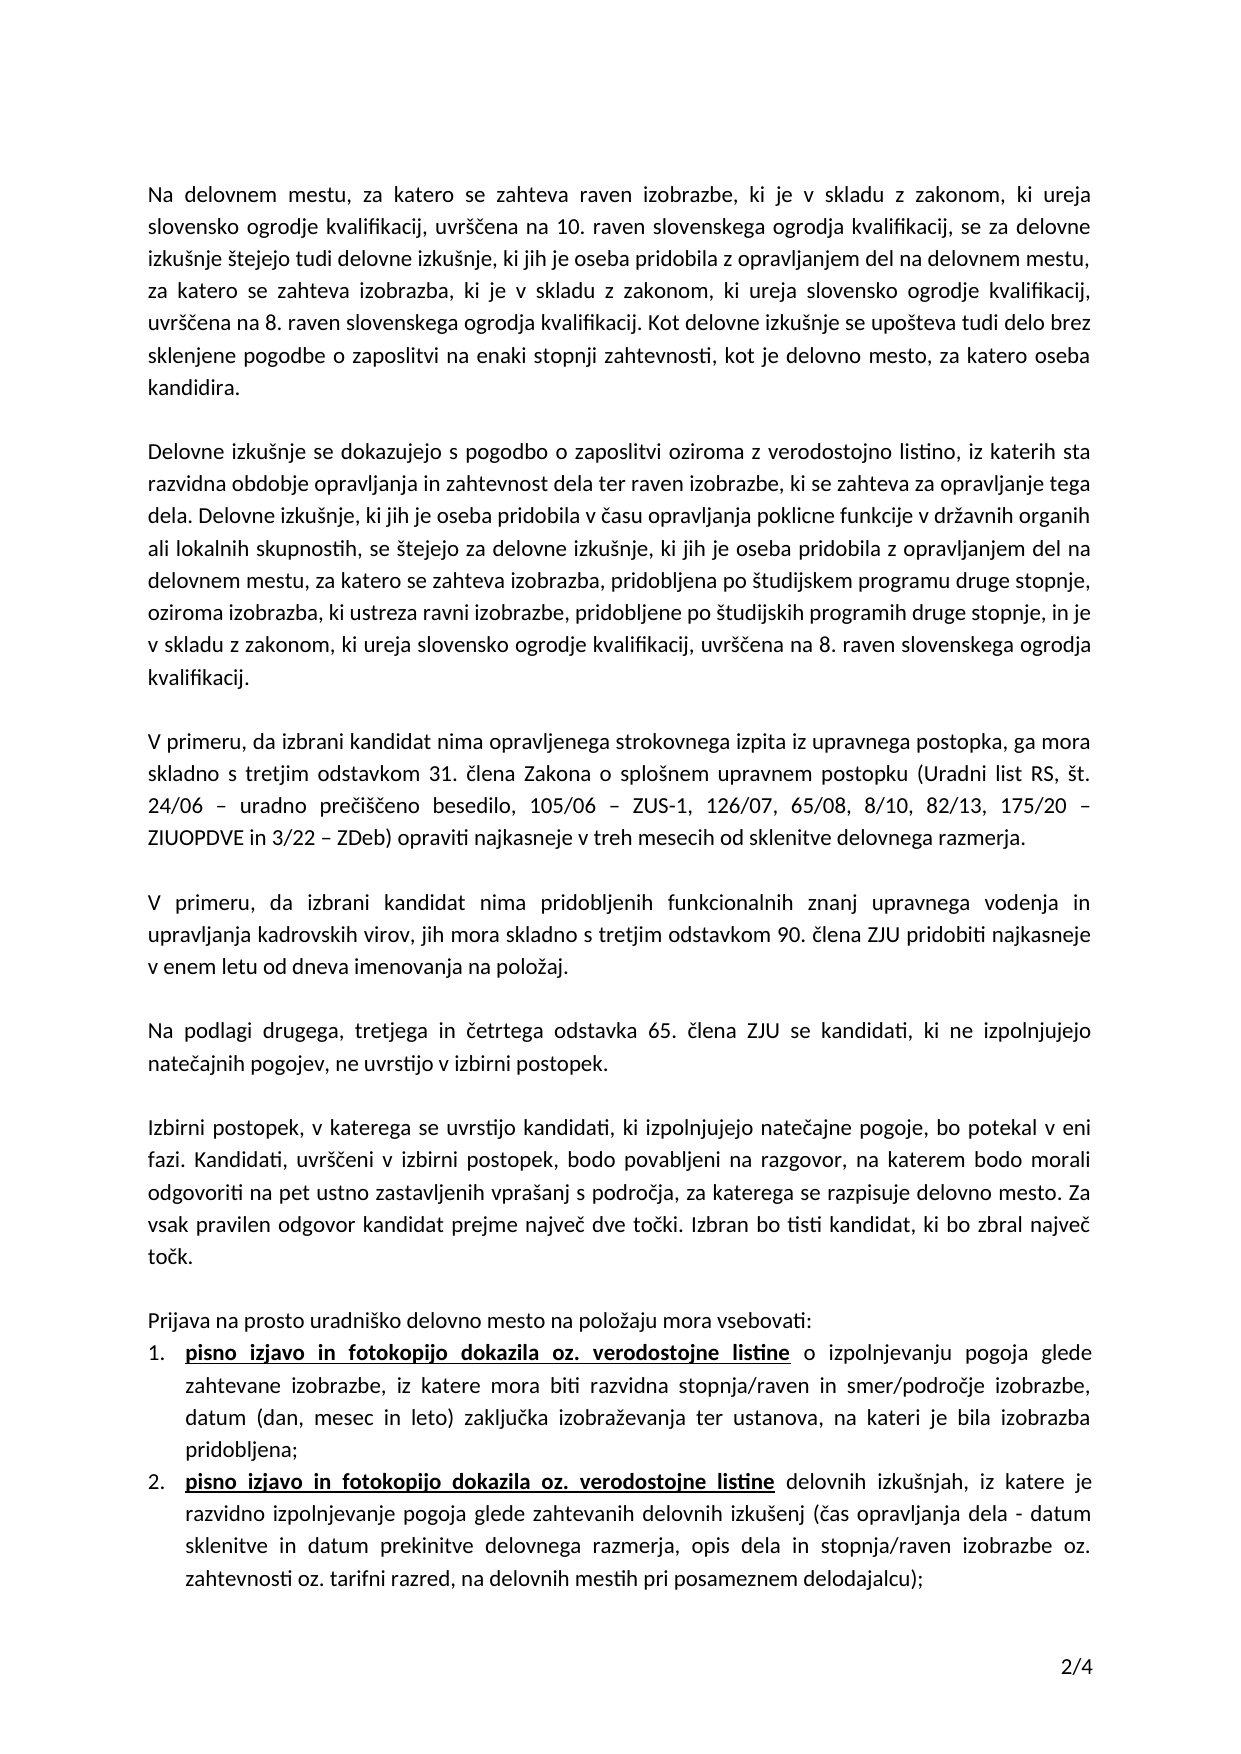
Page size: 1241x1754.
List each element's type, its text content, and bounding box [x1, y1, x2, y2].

text Na podlagi drugega, tretjega in četrtega odstavka 65. člena ZJU se kandidati, ki ne izpolnjujejo natečajnih pogojev, ne uvrstijo v izbirni postopek. [148, 1017, 1093, 1077]
list pisno izjavo in fotokopijo dokazila oz. verodostojne listine delovnih izkušnjah, iz katere je razvidno izpolnjevanje pogoja glede zahtevanih delovnih izkušenj (čas opravljanja dela - datum sklenitve in datum prekinitve delovnega razmerja, opis dela in stopnja/raven izobrazbe oz. zahtevnosti oz. tarifni razred, na delovnih mestih pri posameznem delodajalcu); [148, 1467, 1093, 1592]
text V primeru, da izbrani kandidat nima opravljenega strokovnega izpita iz upravnega postopka, ga mora skladno s tretjim odstavkom 31. člena Zakona o splošnem upravnem postopku (Uradni list RS, št. 24/06 – uradno prečiščeno besedilo, 105/06 – ZUS-1, 126/07, 65/08, 8/10, 82/13, 175/20 – ZIUOPDVE in 3/22 – ZDeb) opraviti najkasneje v treh mesecih od sklenitve delovnega razmerja. [148, 727, 1093, 852]
text V primeru, da izbrani kandidat nima pridobljenih funkcionalnih znanj upravnega vodenja in upravljanja kadrovskih virov, jih mora skladno s tretjim odstavkom 90. člena ZJU pridobiti najkasneje v enem letu od dneva imenovanja na položaj. [148, 888, 1093, 980]
text Prijava na prosto uradniško delovno mesto na položaju mora vsebovati: [148, 1306, 1093, 1334]
text Na delovnem mestu, za katero se zahteva raven izobrazbe, ki je v skladu z zakonom, ki ureja slovensko ogrodje kvalifikacij, uvrščena na 10. raven slovenskega ogrodja kvalifikacij, se za delovne izkušnje štejejo tudi delovne izkušnje, ki jih je oseba pridobila z opravljanjem del na delovnem mestu, za katero se zahteva izobrazba, ki je v skladu z zakonom, ki ureja slovensko ogrodje kvalifikacij, uvrščena na 8. raven slovenskega ogrodja kvalifikacij. Kot delovne izkušnje se upošteva tudi delo brez sklenjene pogodbe o zaposlitvi na enaki stopnji zahtevnosti, kot je delovno mesto, za katero oseba kandidira. [148, 180, 1093, 401]
text Izbirni postopek, v katerega se uvrstijo kandidati, ki izpolnjujejo natečajne pogoje, bo potekal v eni fazi. Kandidati, uvrščeni v izbirni postopek, bodo povabljeni na razgovor, na katerem bodo morali odgovoriti na pet ustno zastavljenih vprašanj s področja, za katerega se razpisuje delovno mesto. Za vsak pravilen odgovor kandidat prejme največ dve točki. Izbran bo tisti kandidat, ki bo zbral največ točk. [148, 1113, 1093, 1270]
list pisno izjavo in fotokopijo dokazila oz. verodostojne listine o izpolnjevanju pogoja glede zahtevane izobrazbe, iz katere mora biti razvidna stopnja/raven in smer/področje izobrazbe, datum (dan, mesec in leto) zaključka izobraževanja ter ustanova, na kateri je bila izobrazba pridobljena; [148, 1338, 1093, 1463]
text Delovne izkušnje se dokazujejo s pogodbo o zaposlitvi oziroma z verodostojno listino, iz katerih sta razvidna obdobje opravljanja in zahtevnost dela ter raven izobrazbe, ki se zahteva za opravljanje tega dela. Delovne izkušnje, ki jih je oseba pridobila v času opravljanja poklicne funkcije v državnih organih ali lokalnih skupnostih, se štejejo za delovne izkušnje, ki jih je oseba pridobila z opravljanjem del na delovnem mestu, za katero se zahteva izobrazba, pridobljena po študijskem programu druge stopnje, oziroma izobrazba, ki ustreza ravni izobrazbe, pridobljene po študijskih programih druge stopnje, in je v skladu z zakonom, ki ureja slovensko ogrodje kvalifikacij, uvrščena na 8. raven slovenskega ogrodja kvalifikacij. [148, 437, 1093, 691]
